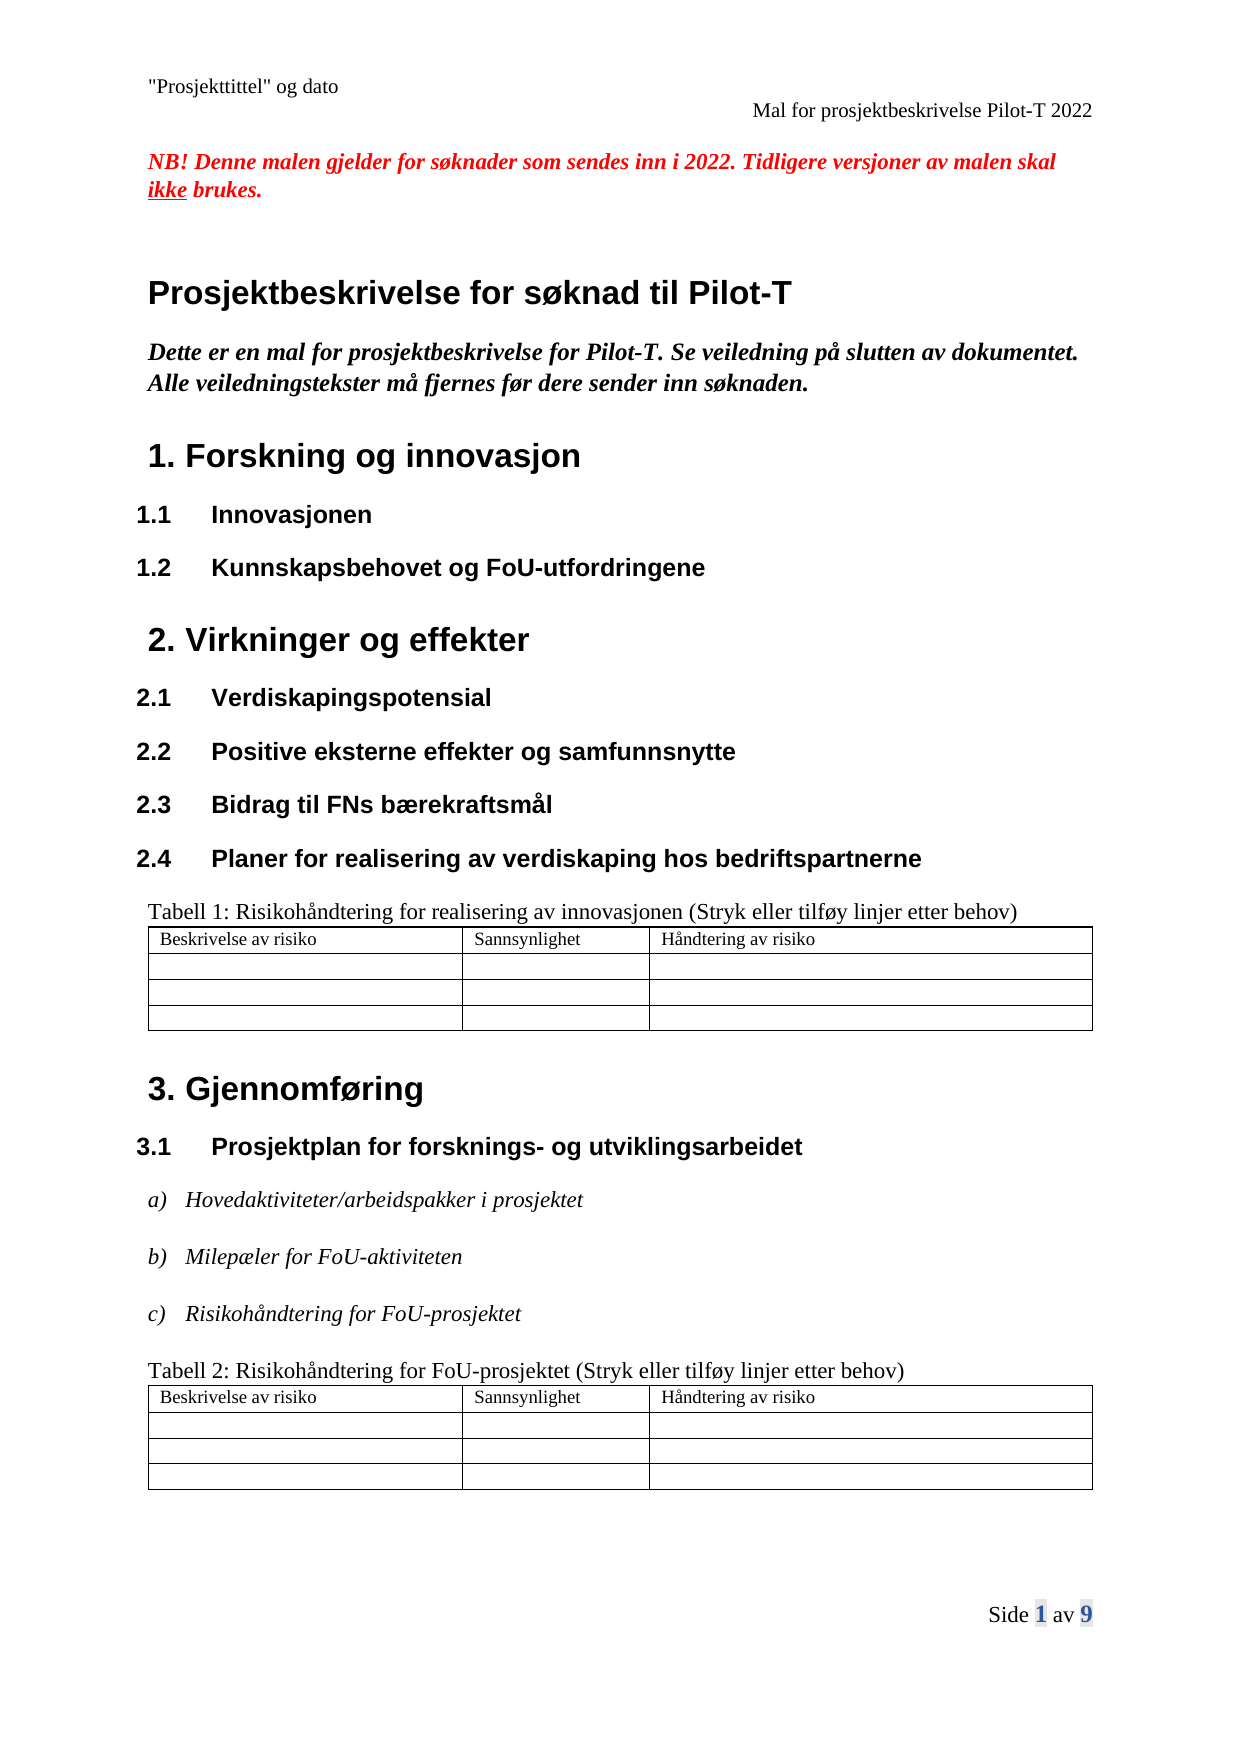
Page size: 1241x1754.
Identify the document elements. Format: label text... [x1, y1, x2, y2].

list Milepæler for FoU-aktiviteten [148, 1243, 1092, 1269]
table_cell [650, 954, 1092, 979]
subtitle Bidrag til FNs bærekraftsmål [136, 791, 1092, 819]
table_cell [650, 1006, 1092, 1030]
text NB! Denne malen gjelder for søknader som sendes inn i 2022. Tidligere versjoner av malen skal ikke brukes. [148, 148, 1092, 202]
table_cell [650, 1439, 1092, 1463]
subtitle Verdiskapingspotensial [136, 683, 1092, 712]
table_header Sannsynlighet [463, 928, 649, 953]
text Tabell 2: Risikohåndtering for FoU-prosjektet (Stryk eller tilføy linjer etter behov) [148, 1357, 1092, 1383]
table_cell [463, 1006, 649, 1030]
subtitle Prosjektbeskrivelse for søknad til Pilot-T [148, 273, 1092, 312]
table_header Beskrivelse av risiko [149, 1386, 462, 1412]
table_cell [650, 1464, 1092, 1489]
table_cell [650, 1413, 1092, 1437]
subtitle Gjennomføring [148, 1069, 1092, 1107]
text Tabell 1: Risikohåndtering for realisering av innovasjonen (Stryk eller tilføy linjer etter behov) [148, 898, 1092, 924]
list Hovedaktiviteter/arbeidspakker i prosjektet [148, 1186, 1092, 1212]
table_header Sannsynlighet [463, 1386, 649, 1412]
table_cell [149, 954, 462, 979]
table_cell [149, 1006, 462, 1030]
table_cell [149, 1464, 462, 1489]
table_header Håndtering av risiko [650, 1386, 1092, 1412]
table_cell [463, 1464, 649, 1489]
table_header Beskrivelse av risiko [149, 928, 462, 953]
table_cell [463, 1413, 649, 1437]
list Risikohåndtering for FoU-prosjektet [148, 1300, 1092, 1326]
text Dette er en mal for prosjektbeskrivelse for Pilot-T. Se veiledning på slutten av dokumentet. Alle veiledningstekster må fjernes før dere sender inn søknaden. [148, 337, 1092, 396]
table_cell [650, 980, 1092, 1004]
subtitle Kunnskapsbehovet og FoU-utfordringene [136, 553, 1092, 582]
table_cell [149, 1413, 462, 1437]
subtitle Innovasjonen [136, 499, 1092, 528]
table_cell [463, 980, 649, 1004]
table_cell [149, 980, 462, 1004]
subtitle Planer for realisering av verdiskaping hos bedriftspartnerne [136, 844, 1092, 873]
table_cell [463, 1439, 649, 1463]
table_header Håndtering av risiko [650, 928, 1092, 953]
subtitle Virkninger og effekter [148, 619, 1092, 658]
subtitle Positive eksterne effekter og samfunnsnytte [136, 737, 1092, 766]
subtitle Forskning og innovasjon [148, 436, 1092, 474]
table_cell [149, 1439, 462, 1463]
table_cell [463, 954, 649, 979]
subtitle Prosjektplan for forsknings- og utviklingsarbeidet [136, 1132, 1092, 1161]
